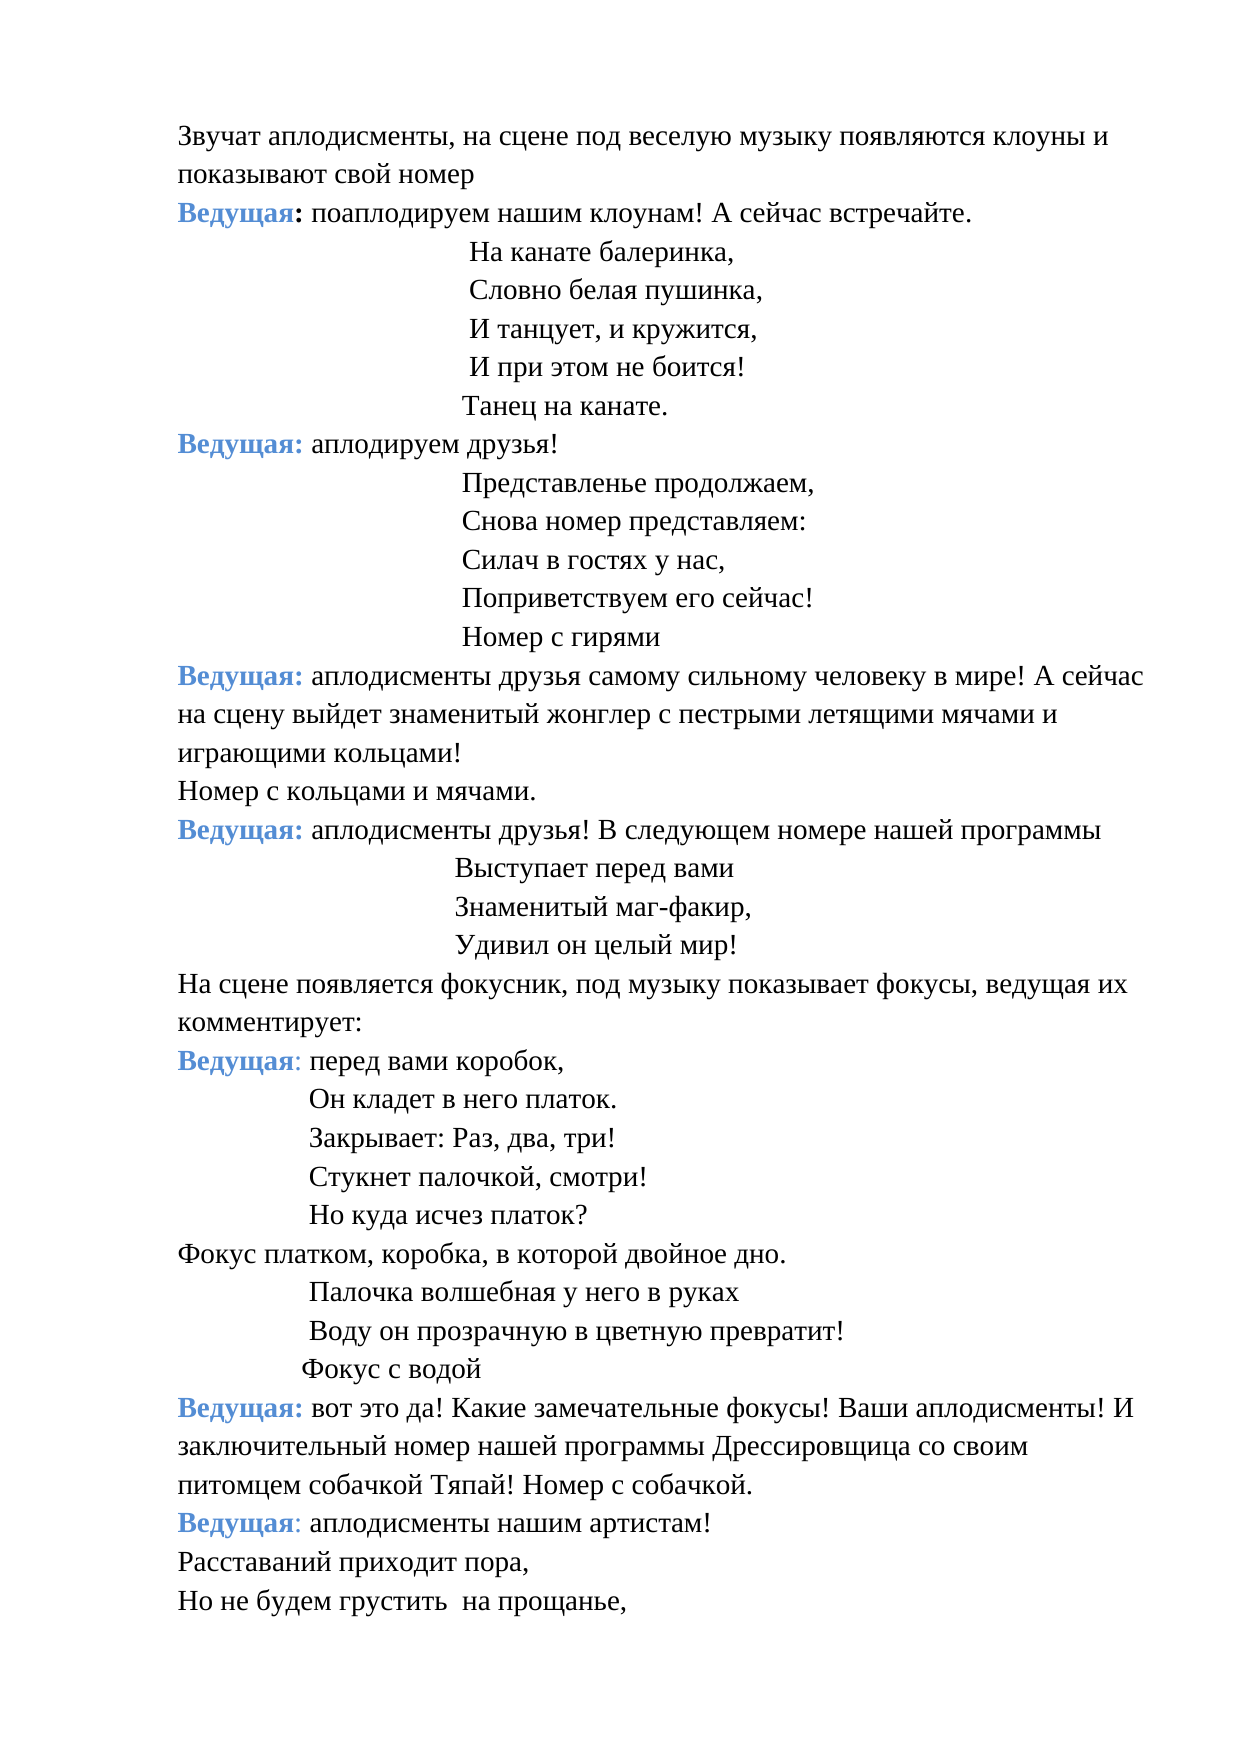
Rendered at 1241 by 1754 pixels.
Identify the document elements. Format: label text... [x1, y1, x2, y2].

list Ведущая: аплодисменты нашим артистам! [177, 1506, 1152, 1539]
list Воду он прозрачную в цветную превратит! [177, 1313, 1152, 1346]
list Удивил он целый мир! [177, 927, 1152, 961]
list Словно белая пушинка, [177, 272, 1152, 306]
list Ведущая: поаплодируем нашим клоунам! А сейчас встречайте. [177, 195, 1152, 229]
list Выступает перед вами [177, 850, 1152, 884]
list Поприветствуем его сейчас! [177, 581, 1152, 614]
list Ведущая: вот это да! Какие замечательные фокусы! Ваши аплодисменты! И заключительный номер нашей программы Дрессировщица со своим питомцем собачкой Тяпай! Номер с собачкой. [177, 1390, 1152, 1501]
list И танцует, и кружится, [177, 311, 1152, 344]
list Силач в гостях у нас, [177, 542, 1152, 576]
list На сцене появляется фокусник, под музыку показывает фокусы, ведущая их комментирует: [177, 966, 1152, 1038]
list Ведущая: аплодисменты друзья! В следующем номере нашей программы [177, 812, 1152, 845]
list Фокус платком, коробка, в которой двойное дно. [177, 1236, 1152, 1269]
list Танец на канате. [177, 388, 1152, 421]
list Снова номер представляем: [177, 503, 1152, 537]
list Звучат аплодисменты, на сцене под веселую музыку появляются клоуны и показывают свой номер [177, 118, 1152, 190]
list Но куда исчез платок? [177, 1197, 1152, 1231]
list Номер с гирями [177, 619, 1152, 653]
list Расставаний приходит пора, [177, 1544, 1152, 1578]
list Ведущая: перед вами коробок, [177, 1043, 1152, 1077]
list Закрывает: Раз, два, три! [177, 1120, 1152, 1154]
list Ведущая: аплодисменты друзья самому сильному человеку в мире! А сейчас на сцену выйдет знаменитый жонглер с пестрыми летящими мячами и играющими кольцами! [177, 658, 1152, 768]
list Но не будем грустить на прощанье, [177, 1583, 1152, 1616]
list На канате балеринка, [177, 234, 1152, 267]
list Представленье продолжаем, [177, 465, 1152, 498]
list Номер с кольцами и мячами. [177, 773, 1152, 807]
list Фокус с водой [177, 1351, 1152, 1385]
list Он кладет в него платок. [177, 1082, 1152, 1115]
list Знаменитый маг-факир, [177, 889, 1152, 922]
list Палочка волшебная у него в руках [177, 1274, 1152, 1308]
list И при этом не боится! [177, 349, 1152, 383]
list Стукнет палочкой, смотри! [177, 1159, 1152, 1192]
list Ведущая: аплодируем друзья! [177, 426, 1152, 460]
